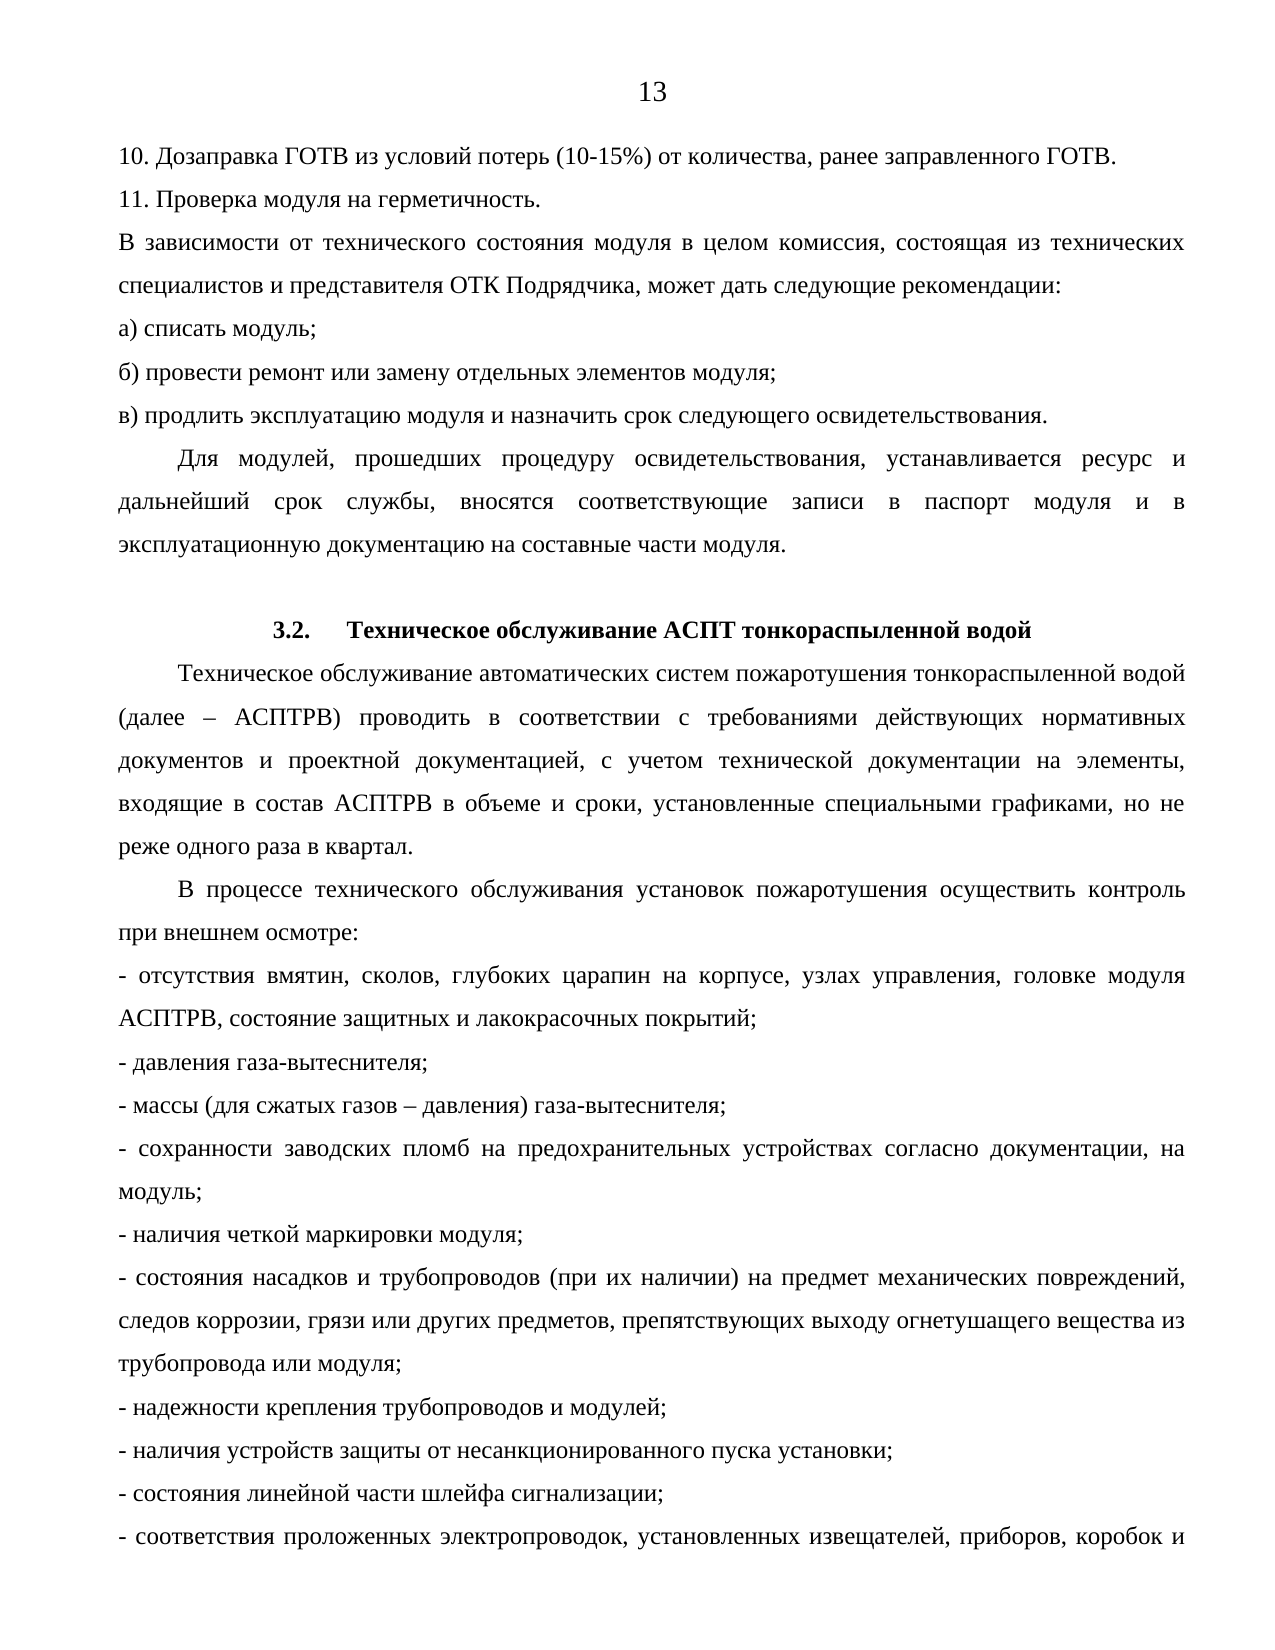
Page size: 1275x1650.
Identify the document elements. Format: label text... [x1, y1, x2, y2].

text В процессе технического обслуживания установок пожаротушения осуществить контроль при внешнем осмотре: [118, 874, 1186, 946]
text б) провести ремонт или замену отдельных элементов модуля; [118, 357, 1186, 385]
text - давления газа-вытеснителя; [118, 1047, 1186, 1075]
text 10. Дозаправка ГОТВ из условий потерь (10-15%) от количества, ранее заправленного ГОТВ. [118, 141, 1186, 170]
text - надежности крепления трубопроводов и модулей; [118, 1392, 1186, 1420]
text - наличия четкой маркировки модуля; [118, 1219, 1186, 1248]
text - массы (для сжатых газов – давления) газа-вытеснителя; [118, 1090, 1186, 1118]
text - отсутствия вмятин, сколов, глубоких царапин на корпусе, узлах управления, головке модуля АСПТРВ, состояние защитных и лакокрасочных покрытий; [118, 960, 1186, 1032]
text - наличия устройств защиты от несанкционированного пуска установки; [118, 1435, 1186, 1463]
text В зависимости от технического состояния модуля в целом комиссия, состоящая из технических специалистов и представителя ОТК Подрядчика, может дать следующие рекомендации: [118, 227, 1186, 299]
text - сохранности заводских пломб на предохранительных устройствах согласно документации, на модуль; [118, 1133, 1186, 1205]
text в) продлить эксплуатацию модуля и назначить срок следующего освидетельствования. [118, 400, 1186, 428]
list Техническое обслуживание АСПТ тонкораспыленной водой [118, 615, 1186, 644]
text Для модулей, прошедших процедуру освидетельствования, устанавливается ресурс и дальнейший срок службы, вносятся соответствующие записи в паспорт модуля и в эксплуатационную документацию на составные части модуля. [118, 443, 1186, 558]
text - состояния линейной части шлейфа сигнализации; [118, 1478, 1186, 1507]
text Техническое обслуживание автоматических систем пожаротушения тонкораспыленной водой (далее – АСПТРВ) проводить в соответствии с требованиями действующих нормативных документов и проектной документацией, с учетом технической документации на элементы, входящие в состав АСПТРВ в объеме и сроки, установленные специальными графиками, но не реже одного раза в квартал. [118, 658, 1186, 860]
text а) списать модуль; [118, 313, 1186, 342]
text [118, 1521, 1186, 1550]
text - состояния насадков и трубопроводов (при их наличии) на предмет механических повреждений, следов коррозии, грязи или других предметов, препятствующих выходу огнетушащего вещества из трубопровода или модуля; [118, 1262, 1186, 1377]
text 11. Проверка модуля на герметичность. [118, 184, 1186, 213]
